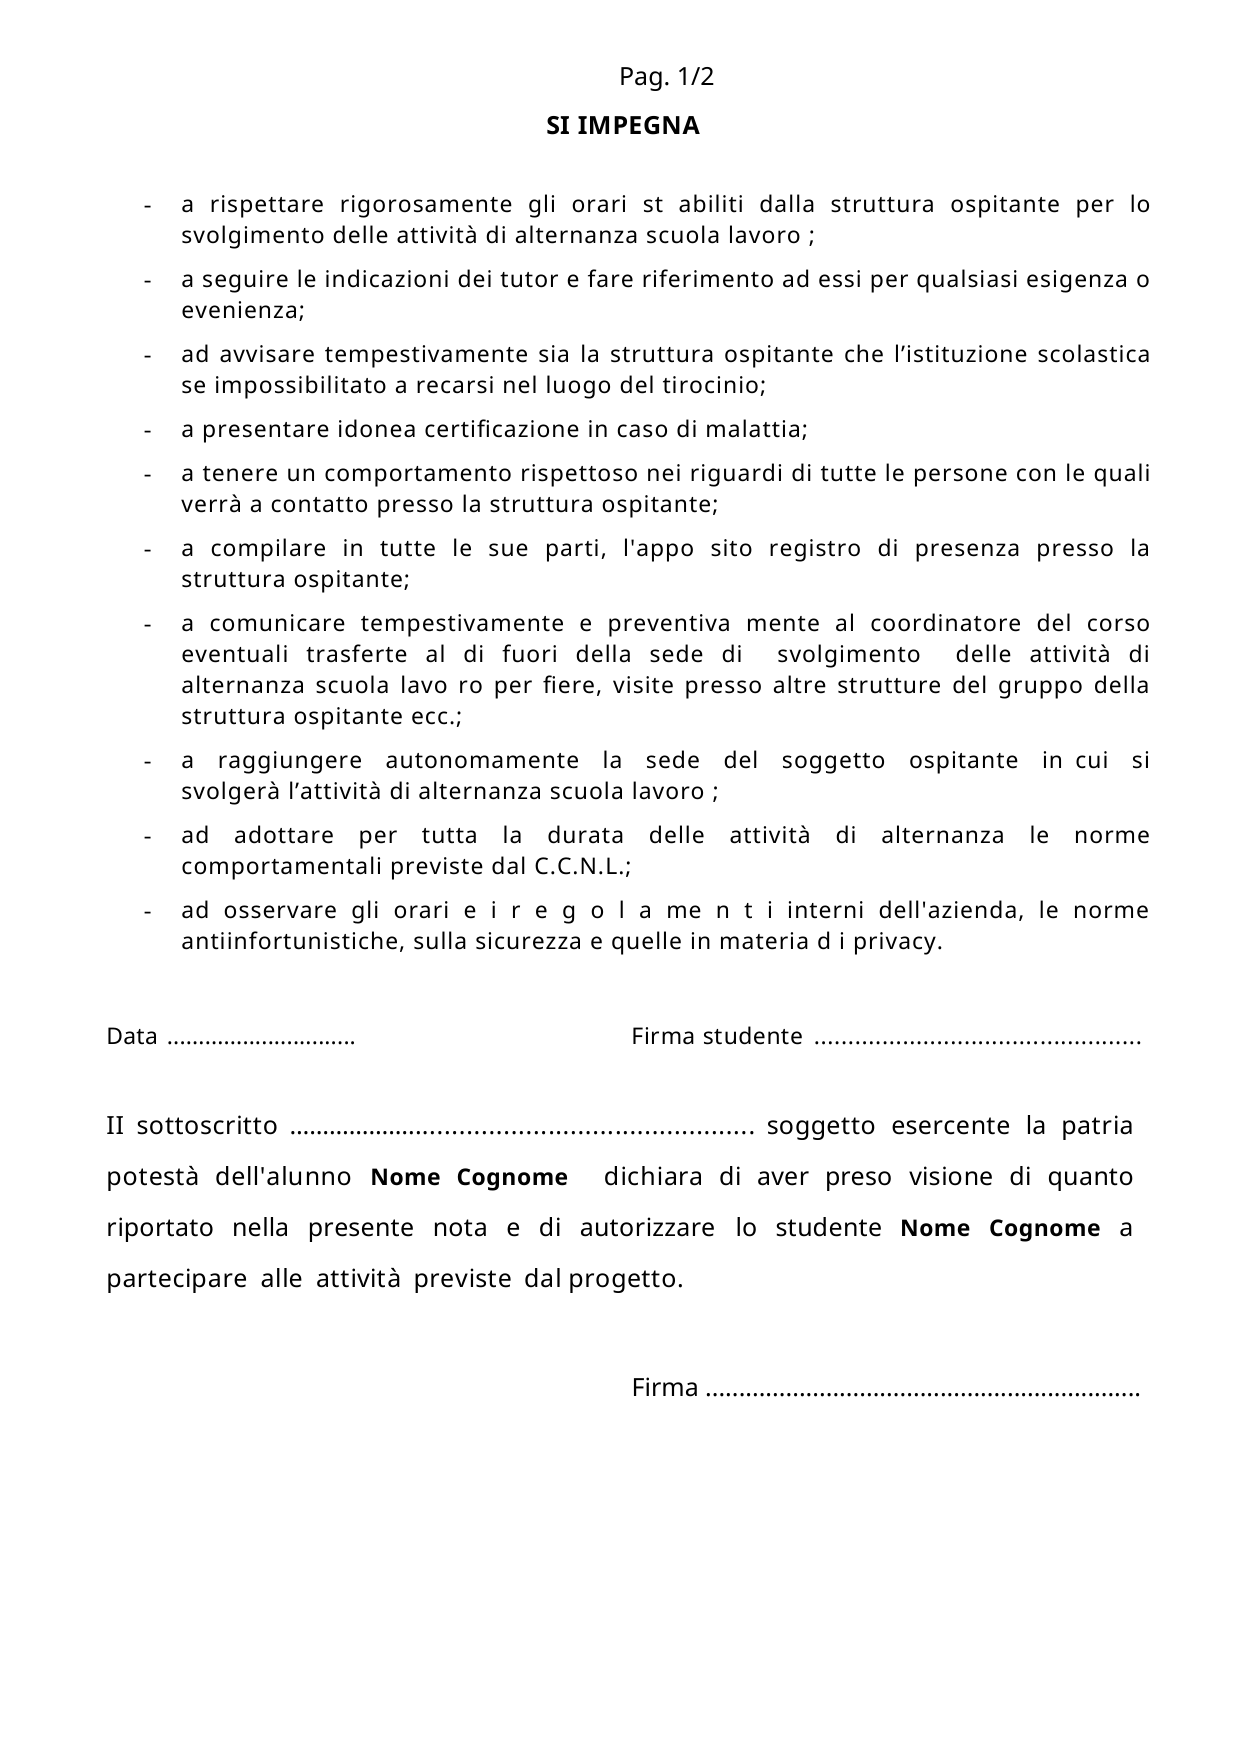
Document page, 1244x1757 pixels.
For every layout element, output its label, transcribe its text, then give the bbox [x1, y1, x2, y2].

text II sottoscritto ………………............................................... soggetto esercente la patria potestà dell'alunno Nome Cognome dichiara di aver preso visione di quanto riportato nella presente nota e di autorizzare lo studente Nome Cognome a partecipare alle attività previste dal progetto. [106, 1107, 1134, 1295]
list a rispettare rigorosamente gli orari st abiliti dalla struttura ospitante per lo svolgimento delle attività di alternanza scuola lavoro ; [144, 188, 1152, 250]
text Firma ................................................................. [631, 1369, 1152, 1403]
list ad osservare gli orari e i r e g o l a me n t i interni dell'azienda, le norme antiinfortunistiche, sulla sicurezza e quelle in materia d i privacy. [144, 894, 1152, 956]
list a tenere un comportamento rispettoso nei riguardi di tutte le persone con le quali verrà a contatto presso la struttura ospitante; [144, 456, 1152, 519]
list a compilare in tutte le sue parti, l'appo sito registro di presenza presso la struttura ospitante; [144, 531, 1152, 594]
list a raggiungere autonomamente la sede del soggetto ospitante in cui si svolgerà l’attività di alternanza scuola lavoro ; [144, 744, 1152, 806]
list Pag. 1/2 [181, 59, 1152, 93]
list ad adottare per tutta la durata delle attività di alternanza le norme comportamentali previste dal C.C.N.L.; [144, 819, 1152, 881]
list a comunicare tempestivamente e preventiva mente al coordinatore del corso eventuali trasferte al di fuori della sede di svolgimento delle attività di alternanza scuola lavo ro per fiere, visite presso altre strutture del gruppo della struttura ospitante ecc.; [144, 606, 1152, 731]
list ad avvisare tempestivamente sia la struttura ospitante che l’istituzione scolastica se impossibilitato a recarsi nel luogo del tirocinio; [144, 338, 1152, 400]
text Data .............................. Firma studente ................................................ [106, 1020, 1152, 1051]
list a seguire le indicazioni dei tutor e fare riferimento ad essi per qualsiasi esigenza o evenienza; [144, 263, 1152, 325]
list a presentare idonea certificazione in caso di malattia; [144, 413, 1152, 444]
text SI IMPEGNA [96, 107, 1150, 141]
